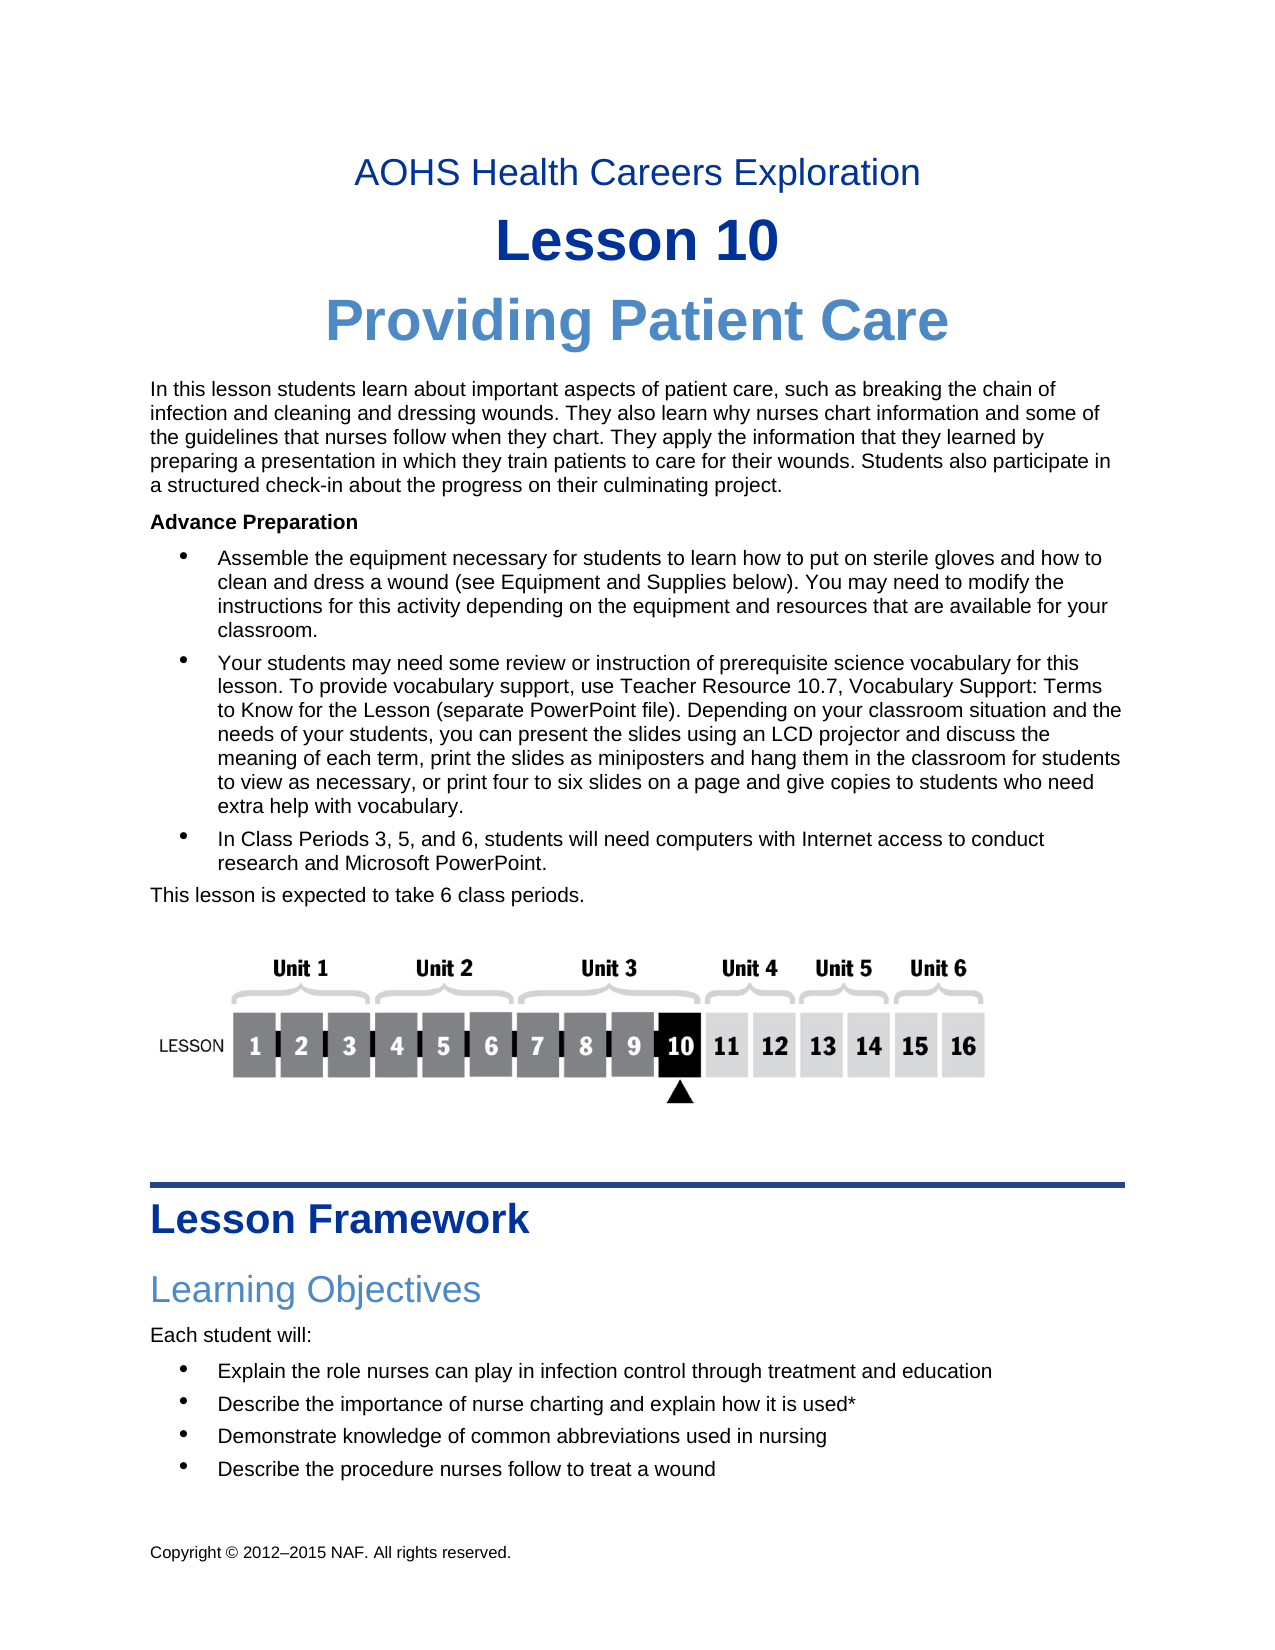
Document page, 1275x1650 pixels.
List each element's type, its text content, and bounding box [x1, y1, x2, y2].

text This lesson is expected to take 6 class periods. [150, 883, 1125, 907]
text Each student will: [150, 1323, 1125, 1347]
text Lesson Framework [150, 1188, 1125, 1242]
text Learning Objectives [150, 1267, 1125, 1310]
text Describe the procedure nurses follow to treat a wound [180, 1456, 1125, 1481]
text Assemble the equipment necessary for students to learn how to put on sterile gloves and how to clean and dress a wound (see Equipment and Supplies below). You may need to modify the instructions for this activity depending on the equipment and resources that are available for your classroom. [180, 546, 1125, 642]
text In Class Periods 3, 5, and 6, students will need computers with Internet access to conduct research and Microsoft PowerPoint. [180, 826, 1125, 874]
text Lesson 10 [150, 206, 1125, 273]
text Demonstrate knowledge of common abbreviations used in nursing [180, 1424, 1125, 1448]
text Your students may need some review or instruction of prerequisite science vocabulary for this lesson. To provide vocabulary support, use Teacher Resource 10.7, Vocabulary Support: Terms to Know for the Lesson (separate PowerPoint file). Depending on your classroom situation and the needs of your students, you can present the slides using an LCD projector and discuss the meaning of each term, print the slides as miniposters and hang them in the classroom for students to view as necessary, or print four to six slides on a page and give copies to students who need extra help with vocabulary. [180, 650, 1125, 818]
title Providing Patient Care [150, 285, 1125, 352]
text In this lesson students learn about important aspects of patient care, such as breaking the chain of infection and cleaning and dressing wounds. They also learn why nurses chart information and some of the guidelines that nurses follow when they chart. They apply the information that they learned by preparing a presentation in which they train patients to care for their wounds. Students also participate in a structured check-in about the progress on their culminating project. [150, 377, 1125, 497]
text Explain the role nurses can play in infection control through treatment and education [180, 1359, 1125, 1383]
text Advance Preparation [150, 509, 1125, 533]
picture [150, 919, 1050, 1145]
text Describe the importance of nurse charting and explain how it is used* [180, 1392, 1125, 1416]
text AOHS Health Careers Exploration [150, 150, 1125, 193]
